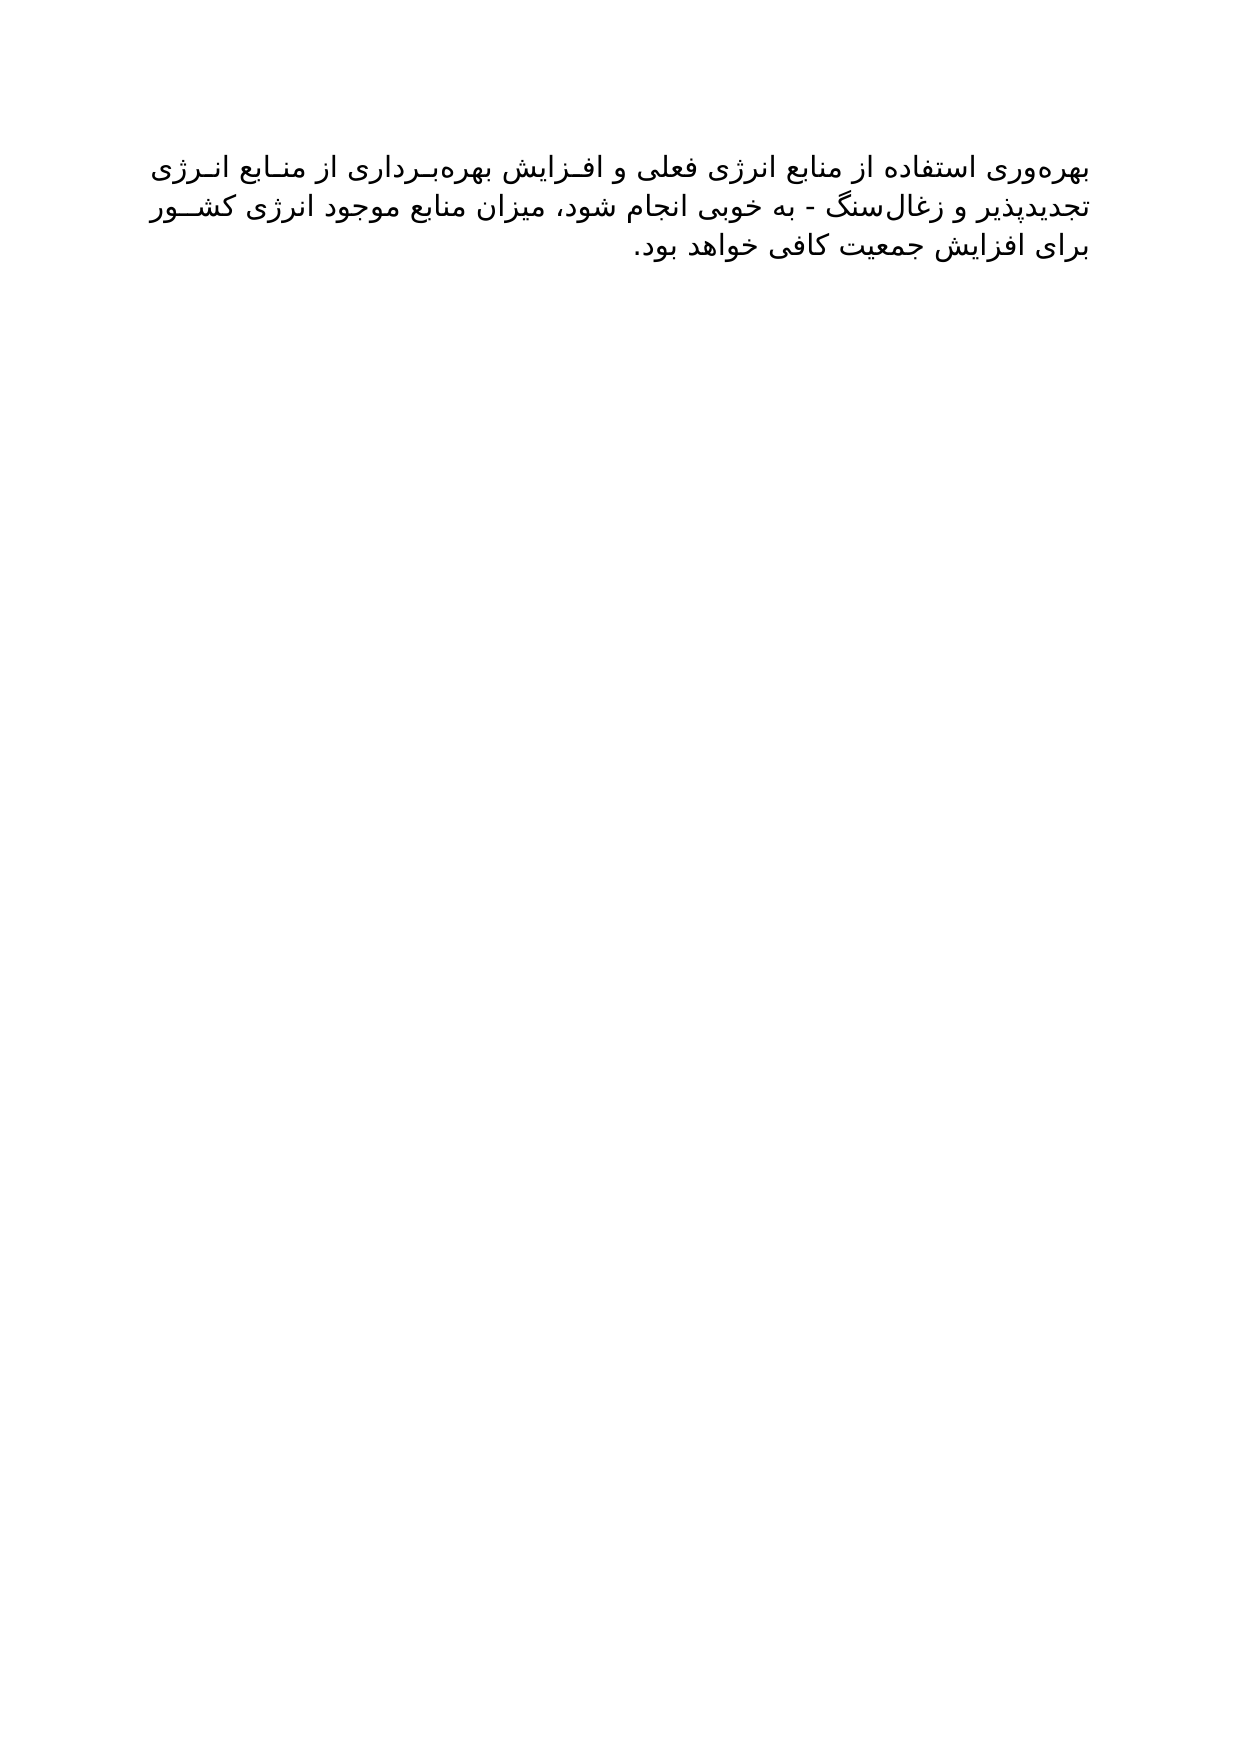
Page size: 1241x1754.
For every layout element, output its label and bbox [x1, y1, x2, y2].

text [150, 150, 1090, 262]
